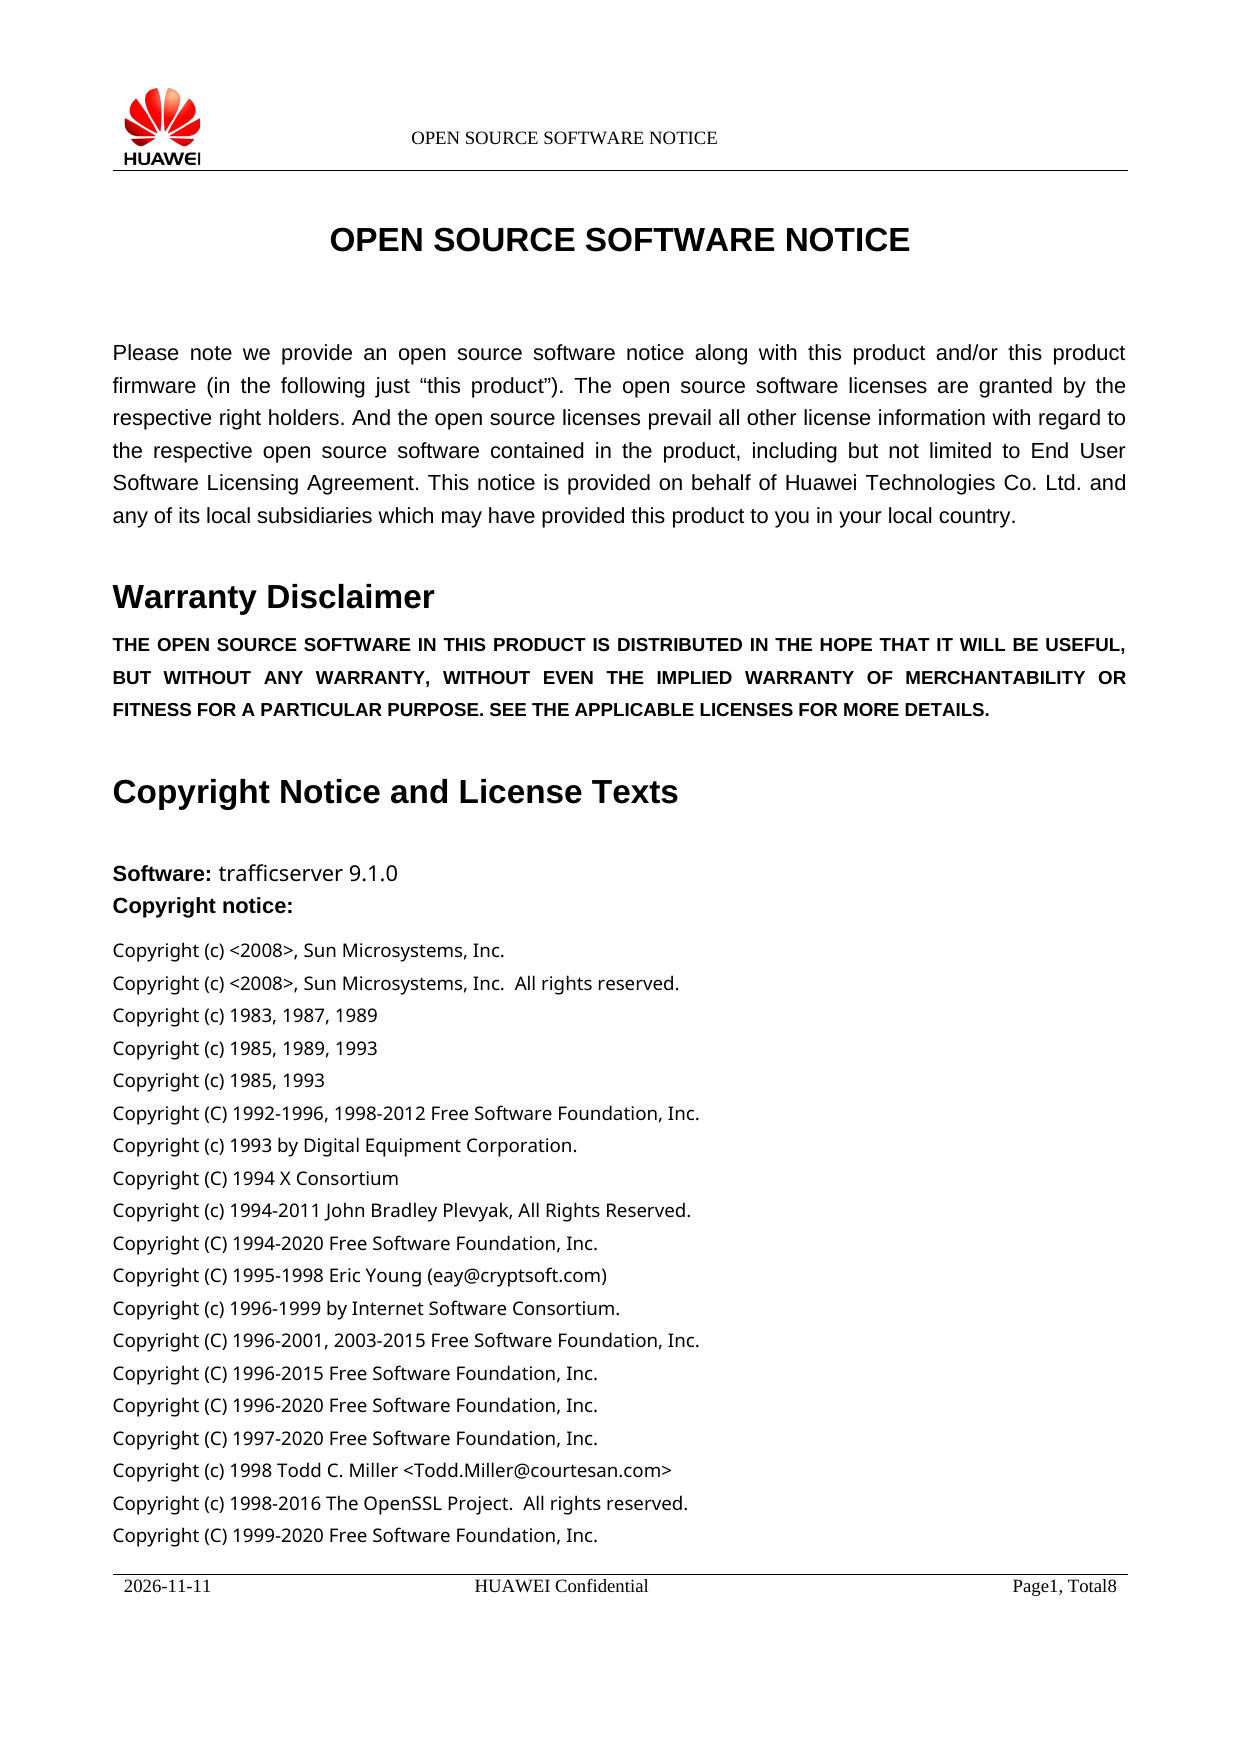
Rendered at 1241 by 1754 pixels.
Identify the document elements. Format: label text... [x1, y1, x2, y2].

text Copyright (c) <2008>, Sun Microsystems, Inc. All rights reserved. [112, 966, 1128, 999]
text Copyright (c) 1996-1999 by Internet Software Consortium. [112, 1291, 1128, 1324]
text Copyright (c) <2008>, Sun Microsystems, Inc. [112, 934, 1128, 966]
text Copyright notice: [112, 889, 1128, 921]
text Copyright (C) 1994-2020 Free Software Foundation, Inc. [112, 1226, 1128, 1259]
text Copyright (C) 1996-2001, 2003-2015 Free Software Foundation, Inc. [112, 1324, 1128, 1356]
text OPEN SOURCE SOFTWARE NOTICE [112, 206, 1128, 271]
text Warranty Disclaimer [112, 564, 1128, 629]
text Copyright (c) 1993 by Digital Equipment Corporation. [112, 1129, 1128, 1161]
text Copyright (C) 1997-2020 Free Software Foundation, Inc. [112, 1421, 1128, 1454]
text Copyright (c) 1994-2011 John Bradley Plevyak, All Rights Reserved. [112, 1194, 1128, 1226]
text Copyright (c) 1998-2016 The OpenSSL Project. All rights reserved. [112, 1486, 1128, 1519]
text Copyright (c) 1985, 1993 [112, 1064, 1128, 1096]
picture [124, 88, 201, 165]
text The open source software in this product is distributed in the hope that it will be useful, but WITHOUT ANY WARRANTY, without even the implied warranty of MERCHANTABILITY or FITNESS FOR A PARTICULAR PURPOSE. See the applicable licenses for more details. [112, 629, 1128, 726]
text Copyright (C) 1995-1998 Eric Young (eay@cryptsoft.com) [112, 1259, 1128, 1291]
text Copyright Notice and License Texts [112, 759, 1128, 824]
text Copyright (C) 1994 X Consortium [112, 1161, 1128, 1194]
text Copyright (C) 1996-2020 Free Software Foundation, Inc. [112, 1389, 1128, 1421]
text Copyright (C) 1996-2015 Free Software Foundation, Inc. [112, 1356, 1128, 1389]
text Copyright (c) 1983, 1987, 1989 [112, 999, 1128, 1031]
text Copyright (C) 1992-1996, 1998-2012 Free Software Foundation, Inc. [112, 1096, 1128, 1129]
title Software: trafficserver 9.1.0 [112, 856, 1128, 889]
text Please note we provide an open source software notice along with this product and/or this product firmware (in the following just “this product”). The open source software licenses are granted by the respective right holders. And the open source licenses prevail all other license information with regard to the respective open source software contained in the product, including but not limited to End User Software Licensing Agreement. This notice is provided on behalf of Huawei Technologies Co. Ltd. and any of its local subsidiaries which may have provided this product to you in your local country. [112, 336, 1128, 531]
text Copyright (C) 1999-2020 Free Software Foundation, Inc. [112, 1519, 1128, 1551]
text Copyright (c) 1998 Todd C. Miller <Todd.Miller@courtesan.com> [112, 1454, 1128, 1486]
text Copyright (c) 1985, 1989, 1993 [112, 1031, 1128, 1064]
